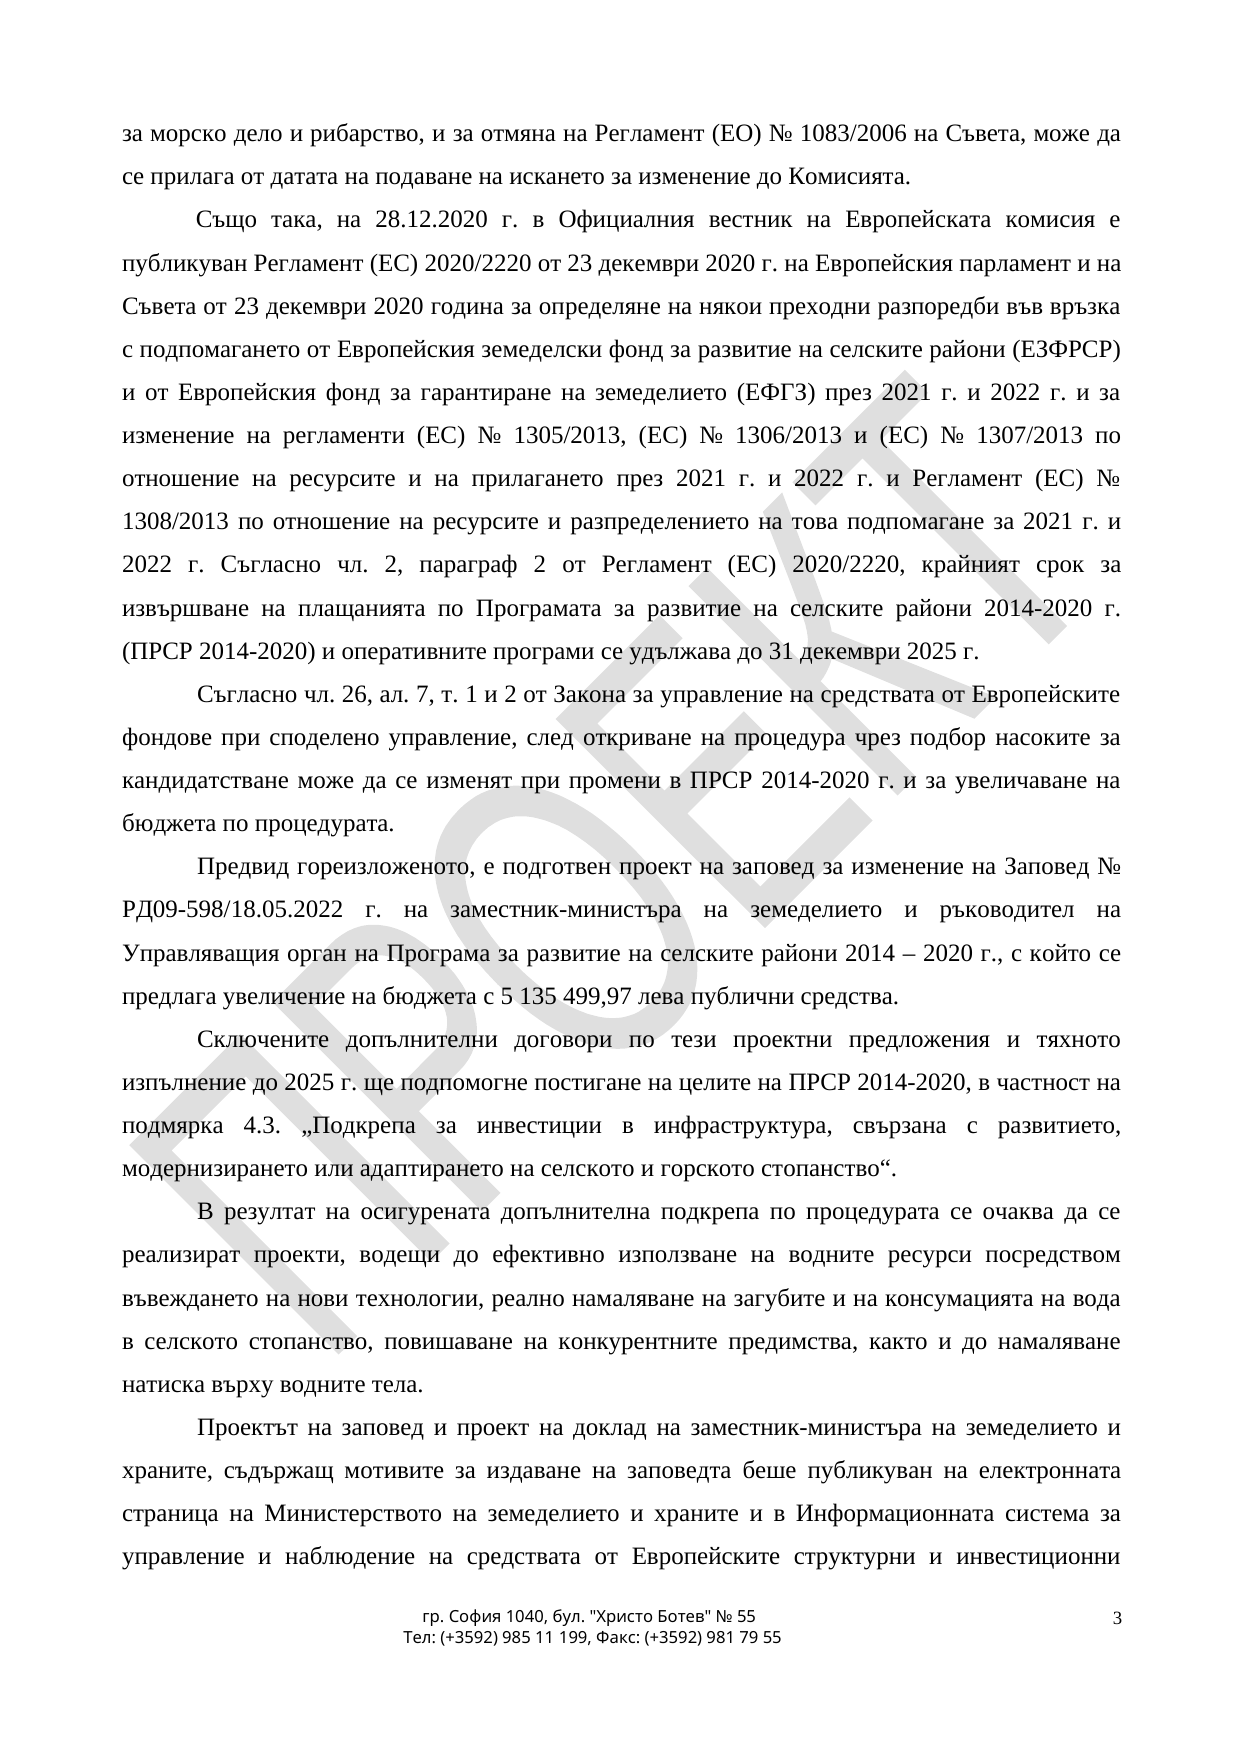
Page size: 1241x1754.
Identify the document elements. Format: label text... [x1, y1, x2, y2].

text Предвид гореизложеното, е подготвен проект на заповед за изменение на Заповед № РД09-598/18.05.2022 г. на заместник-министъра на земеделието и ръководител на Управляващия орган на Програма за развитие на селските райони 2014 – 2020 г., с който се предлага увеличение на бюджета с 5 135 499,97 лева публични средства. [122, 851, 1122, 1009]
text Сключените допълнителни договори по тези проектни предложения и тяхното изпълнение до 2025 г. ще подпомогне постигане на целите на ПРСР 2014-2020, в частност на подмярка 4.3. „Подкрепа за инвестиции в инфраструктура, свързана с развитието, модернизирането или адаптирането на селското и горското стопанство“. [122, 1024, 1122, 1182]
text Съгласно чл. 26, ал. 7, т. 1 и 2 от Закона за управление на средствата от Европейските фондове при споделено управление, след откриване на процедура чрез подбор насоките за кандидатстване може да се изменят при промени в ПРСР 2014-2020 г. и за увеличаване на бюджета по процедурата. [122, 679, 1122, 837]
text Също така, на 28.12.2020 г. в Официалния вестник на Европейската комисия е публикуван Регламент (ЕС) 2020/2220 от 23 декември 2020 г. на Европейския парламент и на Съвета от 23 декември 2020 година за определяне на някои преходни разпоредби във връзка с подпомагането от Европейския земеделски фонд за развитие на селските райони (ЕЗФРСР) и от Европейския фонд за гарантиране на земеделието (ЕФГЗ) през 2021 г. и 2022 г. и за изменение на регламенти (ЕС) № 1305/2013, (ЕС) № 1306/2013 и (ЕС) № 1307/2013 по отношение на ресурсите и на прилагането през 2021 г. и 2022 г. и Регламент (ЕС) № 1308/2013 по отношение на ресурсите и разпределението на това подпомагане за 2021 г. и 2022 г. Съгласно чл. 2, параграф 2 от Регламент (ЕС) 2020/2220, крайният срок за извършване на плащанията по Програмата за развитие на селските райони 2014-2020 г. (ПРСР 2014-2020) и оперативните програми се удължава до 31 декември 2025 г. [122, 204, 1122, 664]
text В резултат на осигурената допълнителна подкрепа по процедурата се очаква да се реализират проекти, водещи до ефективно използване на водните ресурси посредством въвеждането на нови технологии, реално намаляване на загубите и на консумацията на вода в селското стопанство, повишаване на конкурентните предимства, както и до намаляване натиска върху водните тела. [122, 1196, 1122, 1398]
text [122, 118, 1122, 190]
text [122, 1412, 1122, 1570]
